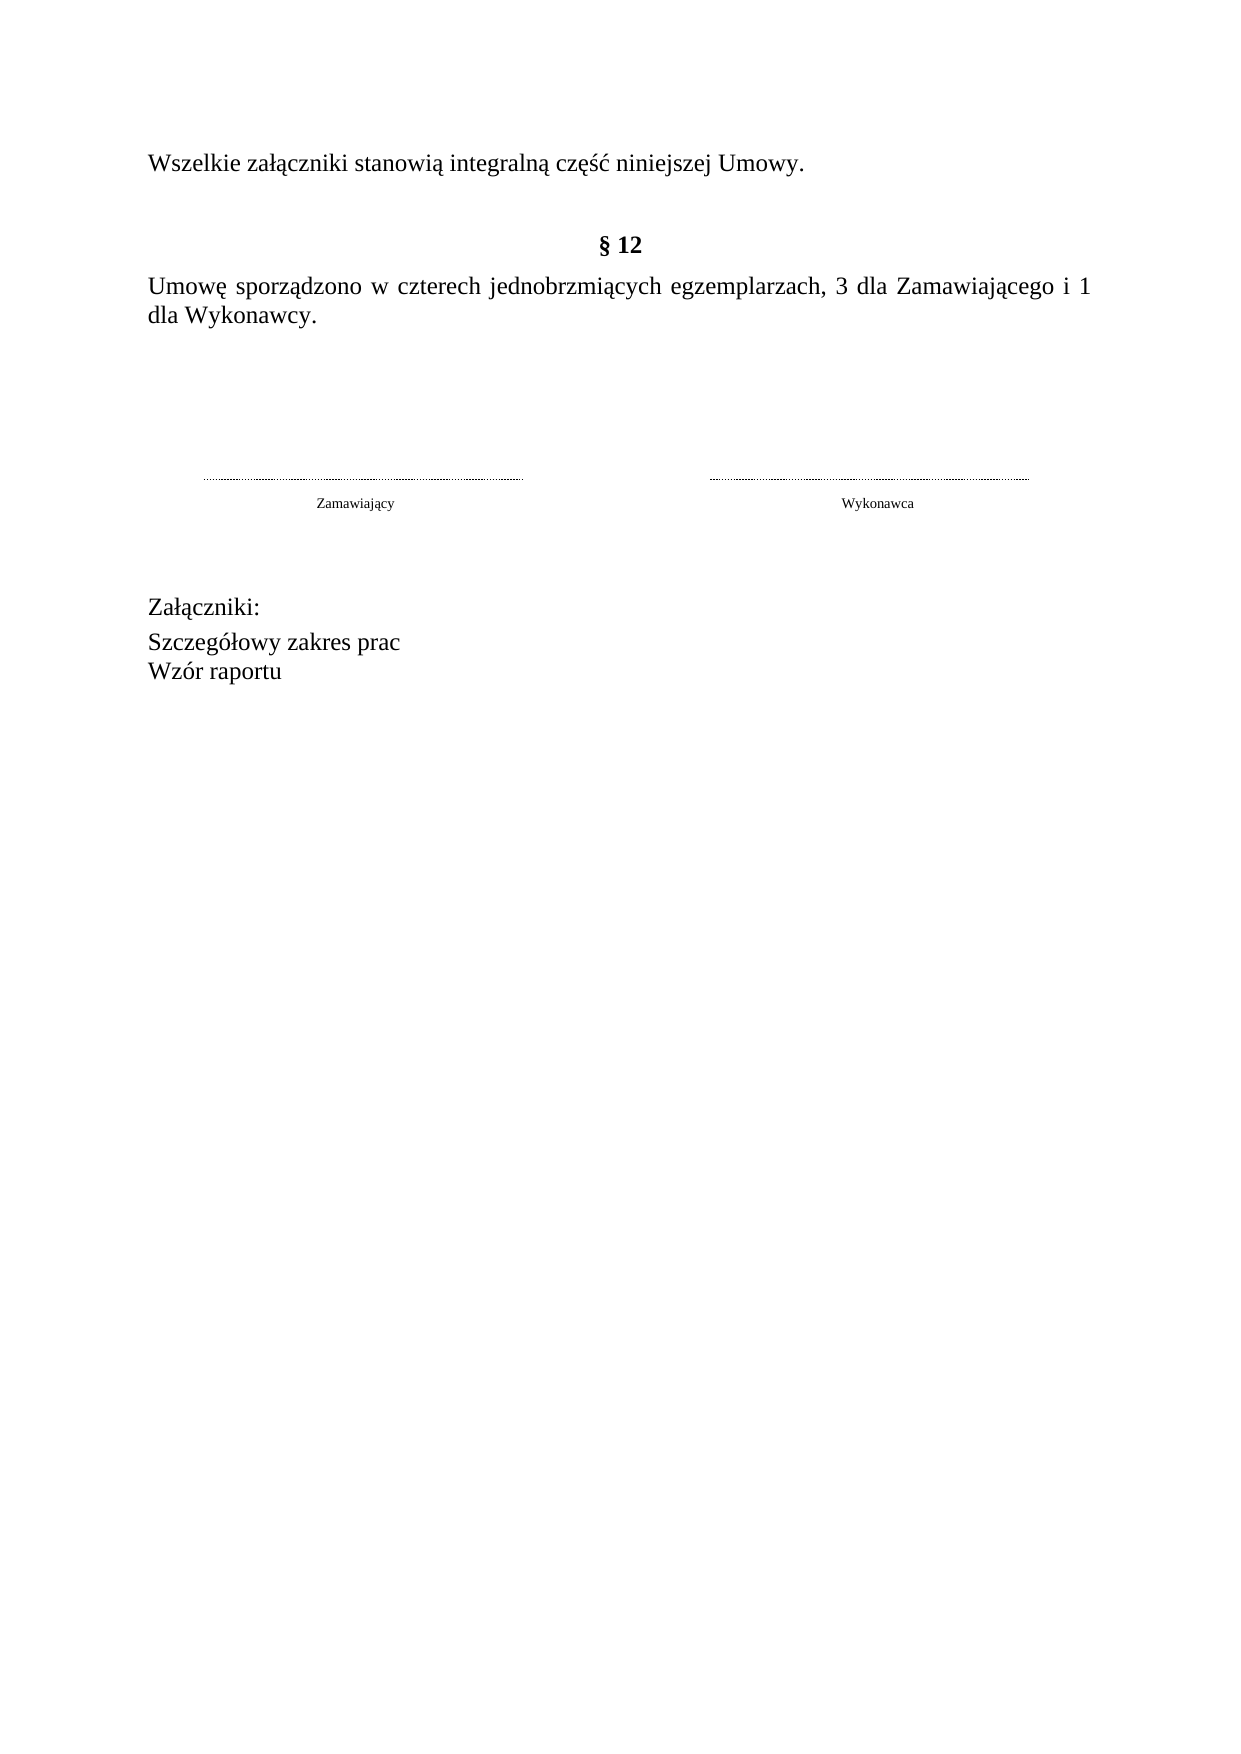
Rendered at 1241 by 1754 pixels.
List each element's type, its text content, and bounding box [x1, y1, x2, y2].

text Wszelkie załączniki stanowią integralną część niniejszej Umowy. [148, 148, 1093, 176]
text Umowę sporządzono w czterech jednobrzmiących egzemplarzach, 3 dla Zamawiającego i 1 dla Wykonawcy. [148, 271, 1093, 329]
text Zamawiający Wykonawca [148, 495, 1093, 524]
text § 12 [148, 230, 1093, 259]
text Wzór raportu [148, 656, 1093, 684]
text Szczegółowy zakres prac [148, 627, 1093, 656]
subtitle Załączniki: [148, 592, 1093, 621]
